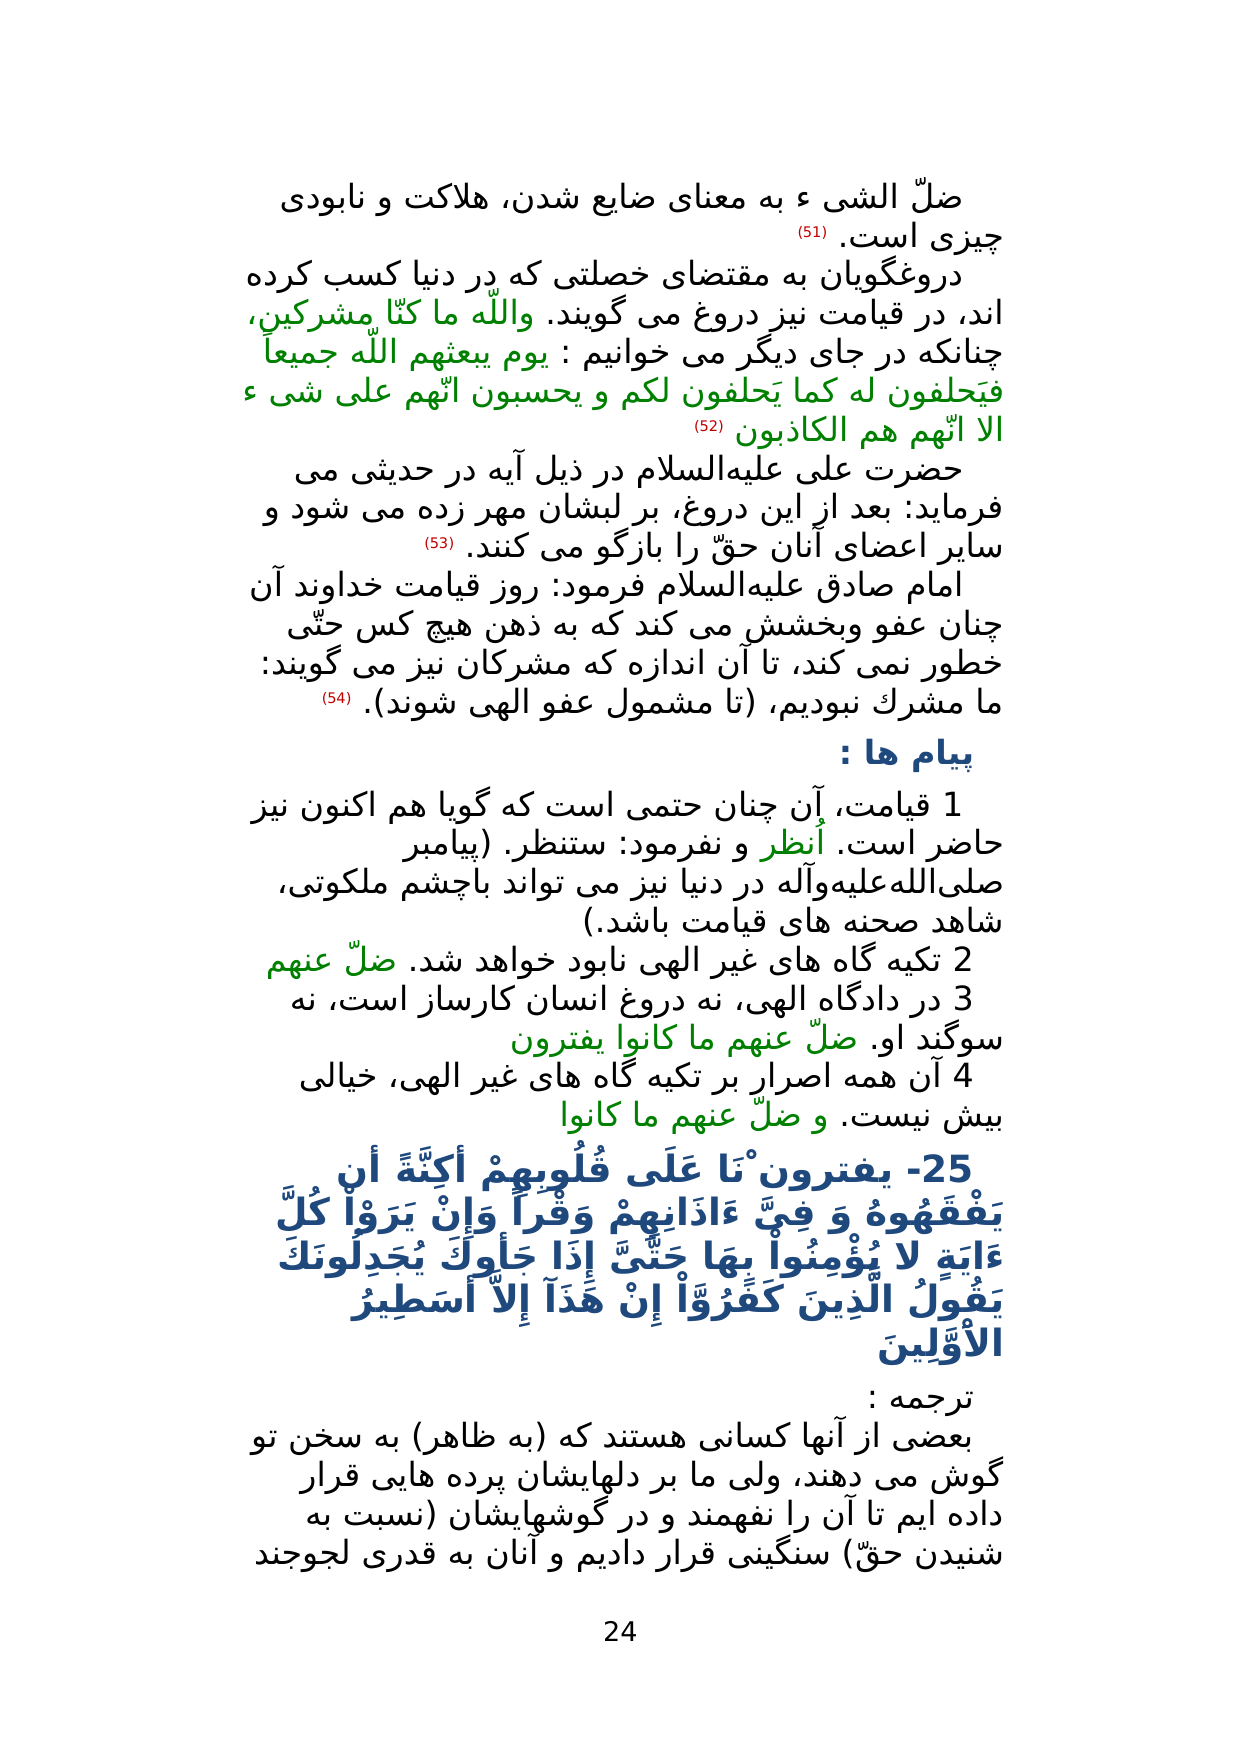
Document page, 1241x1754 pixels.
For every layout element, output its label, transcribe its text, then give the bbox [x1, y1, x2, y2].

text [236, 1417, 1004, 1572]
subtitle 25- يفترون ْنَا عَلَى قُلُوبِهِمْ أكِنَّةً أن يَفْقَهُوهُ وَ فِىَّ ءَاذَانِهِمْ وَقْراً وَإِنْ يَرَوْاْ كُلَّ ءَايَةٍ لا يُؤْمِنُواْ بِهَا حَتَّىَّ إِذَا جَأوكَ يُجَدِلُونَكَ يَقُولُ الَّذِينَ كَفَرُوَّاْ إِنْ هَذَآ إِلاَّ أسَطِيرُ الاَْوَّلِينَ [236, 1147, 1004, 1365]
text امام صادق عليه‌السلام فرمود: روز قيامت خداوند آن چنان عفو وبخشش مى كند كه به ذهن هيچ كس حتّى خطور نمى كند، تا آن اندازه كه مشركان نيز مى گويند: ما مشرك نبوديم، (تا مشمول عفو الهى شوند). (54) [236, 566, 1004, 721]
text 3 در دادگاه الهى، نه دروغ انسان كارساز است، نه سوگند او. ضلّ عنهم ما كانوا يفترون [236, 979, 1004, 1057]
subtitle پيام ها : [236, 734, 1004, 772]
text ترجمه : [236, 1378, 1004, 1417]
text ضلّ الشى ء به معناى ضايع شدن، هلاكت و نابودى چيزى است. (51) [236, 177, 1004, 255]
text 4 آن همه اصرار بر تكيه گاه هاى غير الهى، خيالى بيش نيست. و ضلّ عنهم ما كانوا [236, 1057, 1004, 1135]
text حضرت على عليه‌السلام در ذيل آيه در حديثى مى فرمايد: بعد از اين دروغ، بر لبشان مهر زده مى شود و ساير اعضاى آنان حقّ را بازگو مى كنند. (53) [236, 449, 1004, 566]
text 1 قيامت، آن چنان حتمى است كه گويا هم اكنون نيز حاضر است. اُنظر و نفرمود: ستنظر. (پيامبر صلى‌الله‌عليه‌وآله‌ در دنيا نيز مى تواند باچشم ملكوتى، شاهد صحنه هاى قيامت باشد.) [236, 785, 1004, 940]
text 2 تكيه گاه هاى غير الهى نابود خواهد شد. ضلّ عنهم [236, 940, 1004, 979]
text دروغگويان به مقتضاى خصلتى كه در دنيا كسب كرده اند، در قيامت نيز دروغ مى گويند. واللّه ما كنّا مشركين، چنانكه در جاى ديگر مى خوانيم : يوم يبعثهم اللّه جميعاً فيَحلفون له كما يَحلفون لكم و يحسبون انّهم على شى ء الا انّهم هم الكاذبون (52) [236, 255, 1004, 449]
